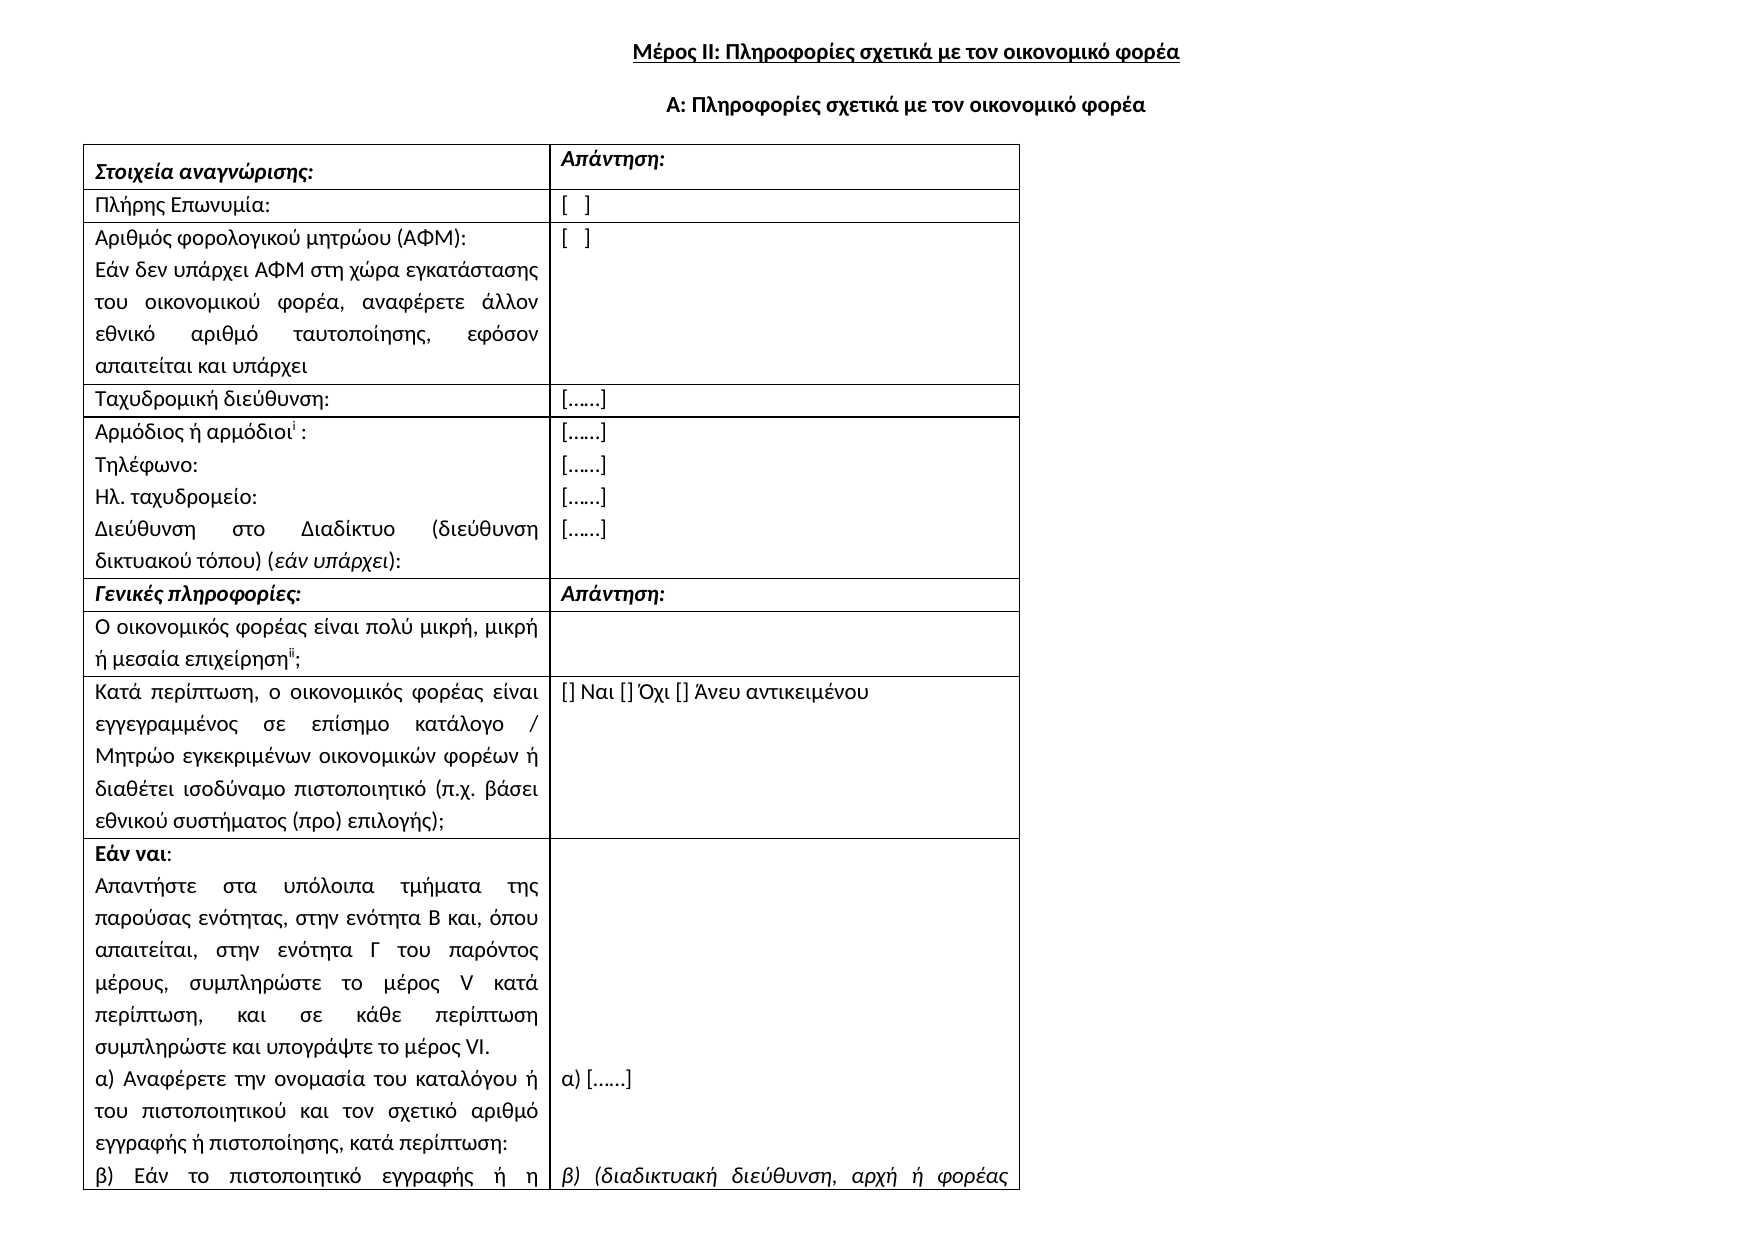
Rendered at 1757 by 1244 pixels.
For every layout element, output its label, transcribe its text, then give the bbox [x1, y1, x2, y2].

table_cell Ο οικονομικός φορέας είναι πολύ μικρή, μικρή ή μεσαία επιχείρηση; [84, 612, 549, 676]
table_cell Αρμόδιος ή αρμόδιοι : Τηλέφωνο: Ηλ. ταχυδρομείο: Διεύθυνση στο Διαδίκτυο (διεύθυνση δικτυακού τόπου) (εάν υπάρχει): [84, 418, 549, 578]
table_cell Πλήρης Επωνυμία: [84, 190, 549, 222]
table_header Απάντηση: [551, 145, 1019, 189]
table_cell Ταχυδρομική διεύθυνση: [84, 385, 549, 416]
table_cell Αριθμός φορολογικού μητρώου (ΑΦΜ): Εάν δεν υπάρχει ΑΦΜ στη χώρα εγκατάστασης του οικονομικού φορέα, αναφέρετε άλλον εθνικό αριθμό ταυτοποίησης, εφόσον απαιτείται και υπάρχει [84, 223, 549, 383]
table_cell [……] [551, 385, 1019, 416]
table_header Στοιχεία αναγνώρισης: [84, 145, 549, 189]
text Α: Πληροφορίες σχετικά με τον οικονομικό φορέα [83, 91, 1729, 118]
table_cell [ ] [551, 223, 1019, 383]
text Μέρος II: Πληροφορίες σχετικά με τον οικονομικό φορέα [83, 37, 1729, 66]
table_cell Απάντηση: [551, 579, 1019, 611]
table_cell [] Ναι [] Όχι [] Άνευ αντικειμένου [551, 677, 1019, 838]
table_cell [84, 839, 549, 1189]
table_cell [551, 612, 1019, 676]
table_cell Κατά περίπτωση, ο οικονομικός φορέας είναι εγγεγραμμένος σε επίσημο κατάλογο / Μητρώο εγκεκριμένων οικονομικών φορέων ή διαθέτει ισοδύναμο πιστοποιητικό (π.χ. βάσει εθνικού συστήματος (προ) επιλογής); [84, 677, 549, 838]
table_cell [ ] [551, 190, 1019, 222]
table_cell [……] [……] [……] [……] [551, 418, 1019, 578]
table_cell Γενικές πληροφορίες: [84, 579, 549, 611]
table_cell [551, 839, 1019, 1189]
